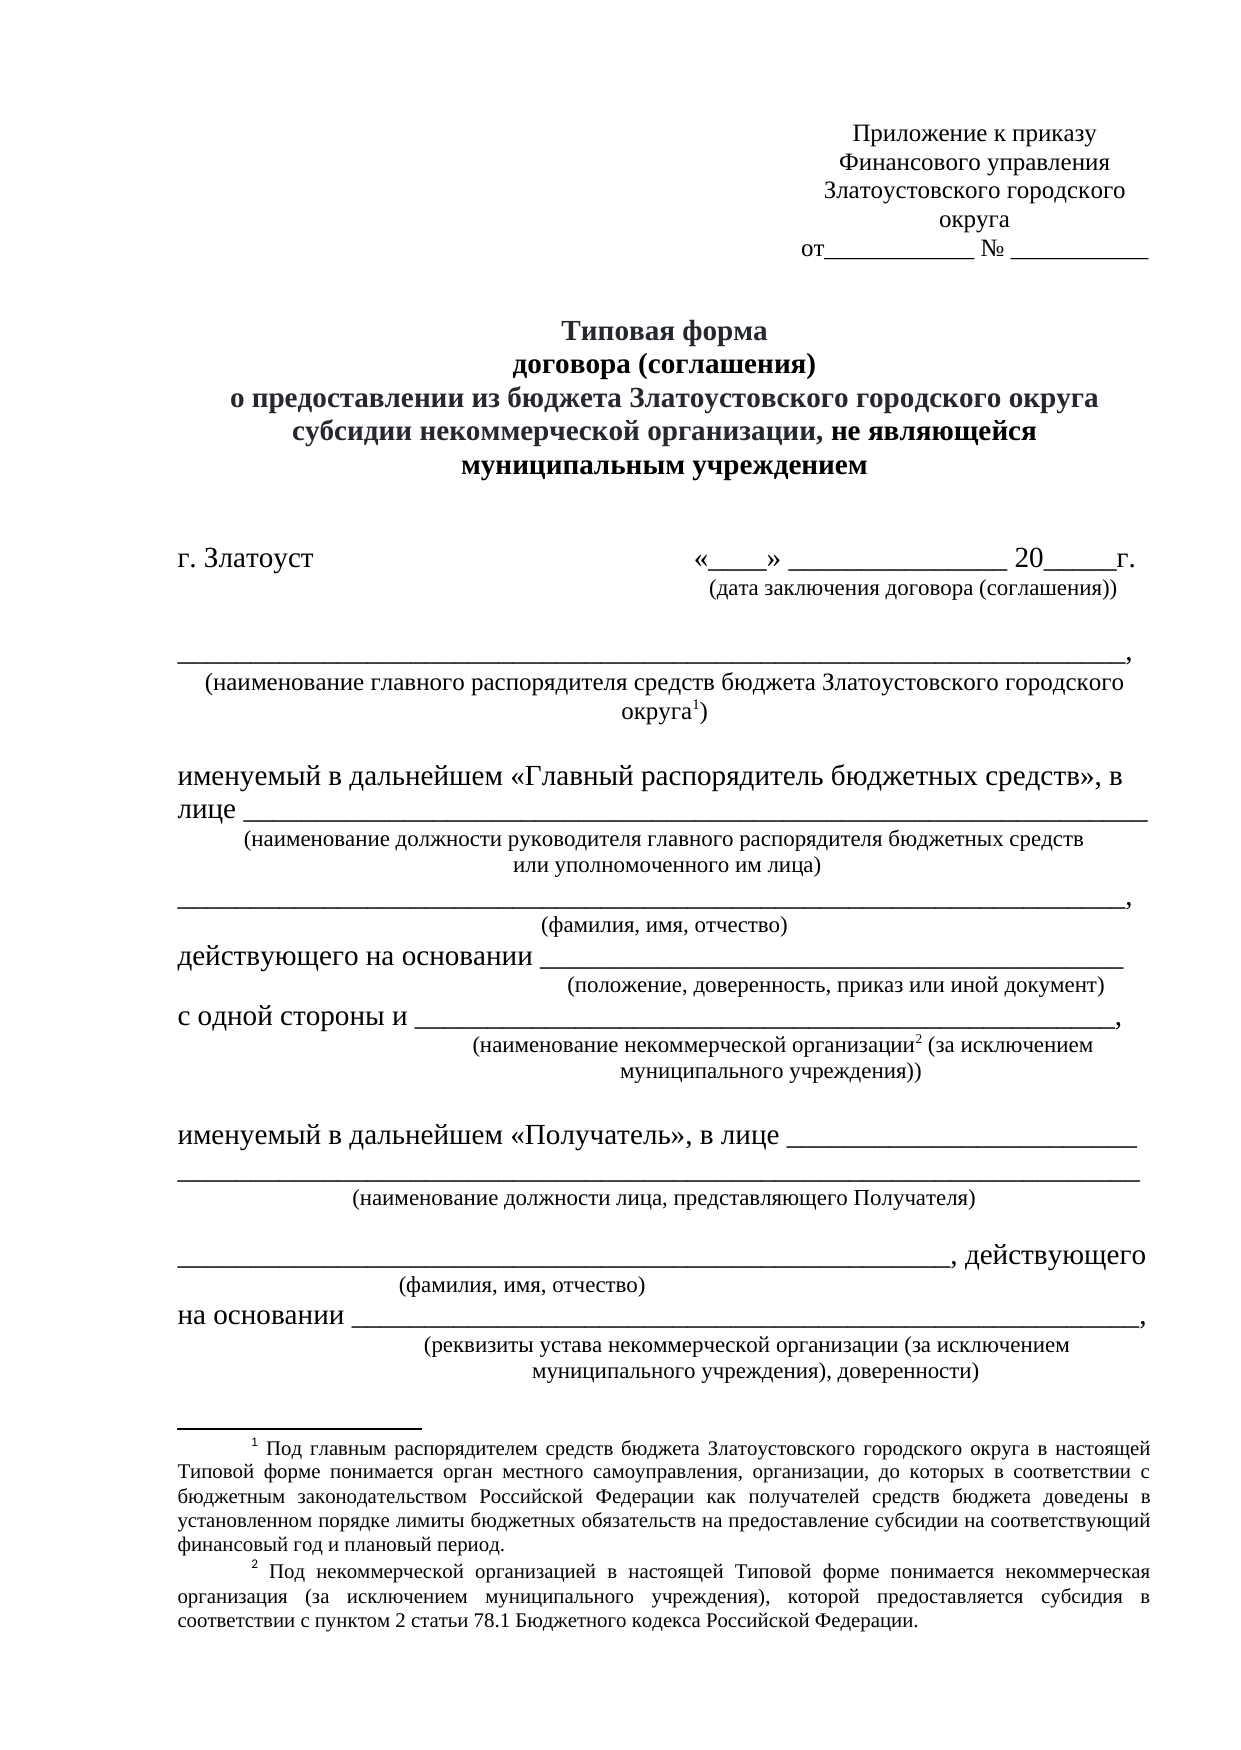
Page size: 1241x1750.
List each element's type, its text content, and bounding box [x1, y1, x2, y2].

text муниципального учреждения), доверенности) [177, 1357, 1152, 1383]
text действующего на основании ________________________________________ [177, 938, 1152, 971]
text от____________ № ___________ [797, 233, 1152, 262]
text именуемый в дальнейшем «Главный распорядитель бюджетных средств», в лице ______________________________________________________________ [177, 758, 1152, 825]
text Приложение к приказу [797, 118, 1152, 147]
text договора (соглашения) [177, 346, 1152, 380]
text на основании ______________________________________________________, [177, 1297, 1152, 1331]
text _____________________________________________________, действующего [177, 1237, 1152, 1271]
text _________________________________________________________________, [177, 633, 1152, 667]
text муниципального учреждения)) [177, 1057, 1152, 1084]
text (реквизиты устава некоммерческой организации (за исключением [177, 1331, 1152, 1357]
text Финансового управления [797, 147, 1152, 176]
text (наименование должности руководителя главного распорядителя бюджетных средств [177, 825, 1152, 851]
text именуемый в дальнейшем «Получатель», в лице ________________________ [177, 1117, 1152, 1151]
text (наименование некоммерческой организации (за исключением [177, 1031, 1152, 1057]
text __________________________________________________________________ [177, 1151, 1152, 1184]
text (фамилия, имя, отчество) [177, 911, 1152, 938]
text о предоставлении из бюджета Златоустовского городского округа субсидии некоммерческой организации, не являющейся муниципальным учреждением [177, 380, 1152, 481]
text Златоустовского городского округа [797, 176, 1152, 233]
text или уполномоченного им лица) [177, 851, 1152, 878]
text _________________________________________________________________, [177, 878, 1152, 911]
text (фамилия, имя, отчество) [177, 1271, 1152, 1297]
text г. Златоуст «____» _______________ 20_____г. [177, 540, 1152, 573]
text (дата заключения договора (соглашения)) [177, 573, 1152, 600]
text (положение, доверенность, приказ или иной документ) [177, 971, 1152, 998]
text (наименование главного распорядителя средств бюджета Златоустовского городского округа) [177, 667, 1152, 724]
text Типовая форма [177, 313, 1152, 346]
text (наименование должности лица, представляющего Получателя) [177, 1184, 1152, 1211]
text с одной стороны и ________________________________________________, [177, 998, 1152, 1031]
